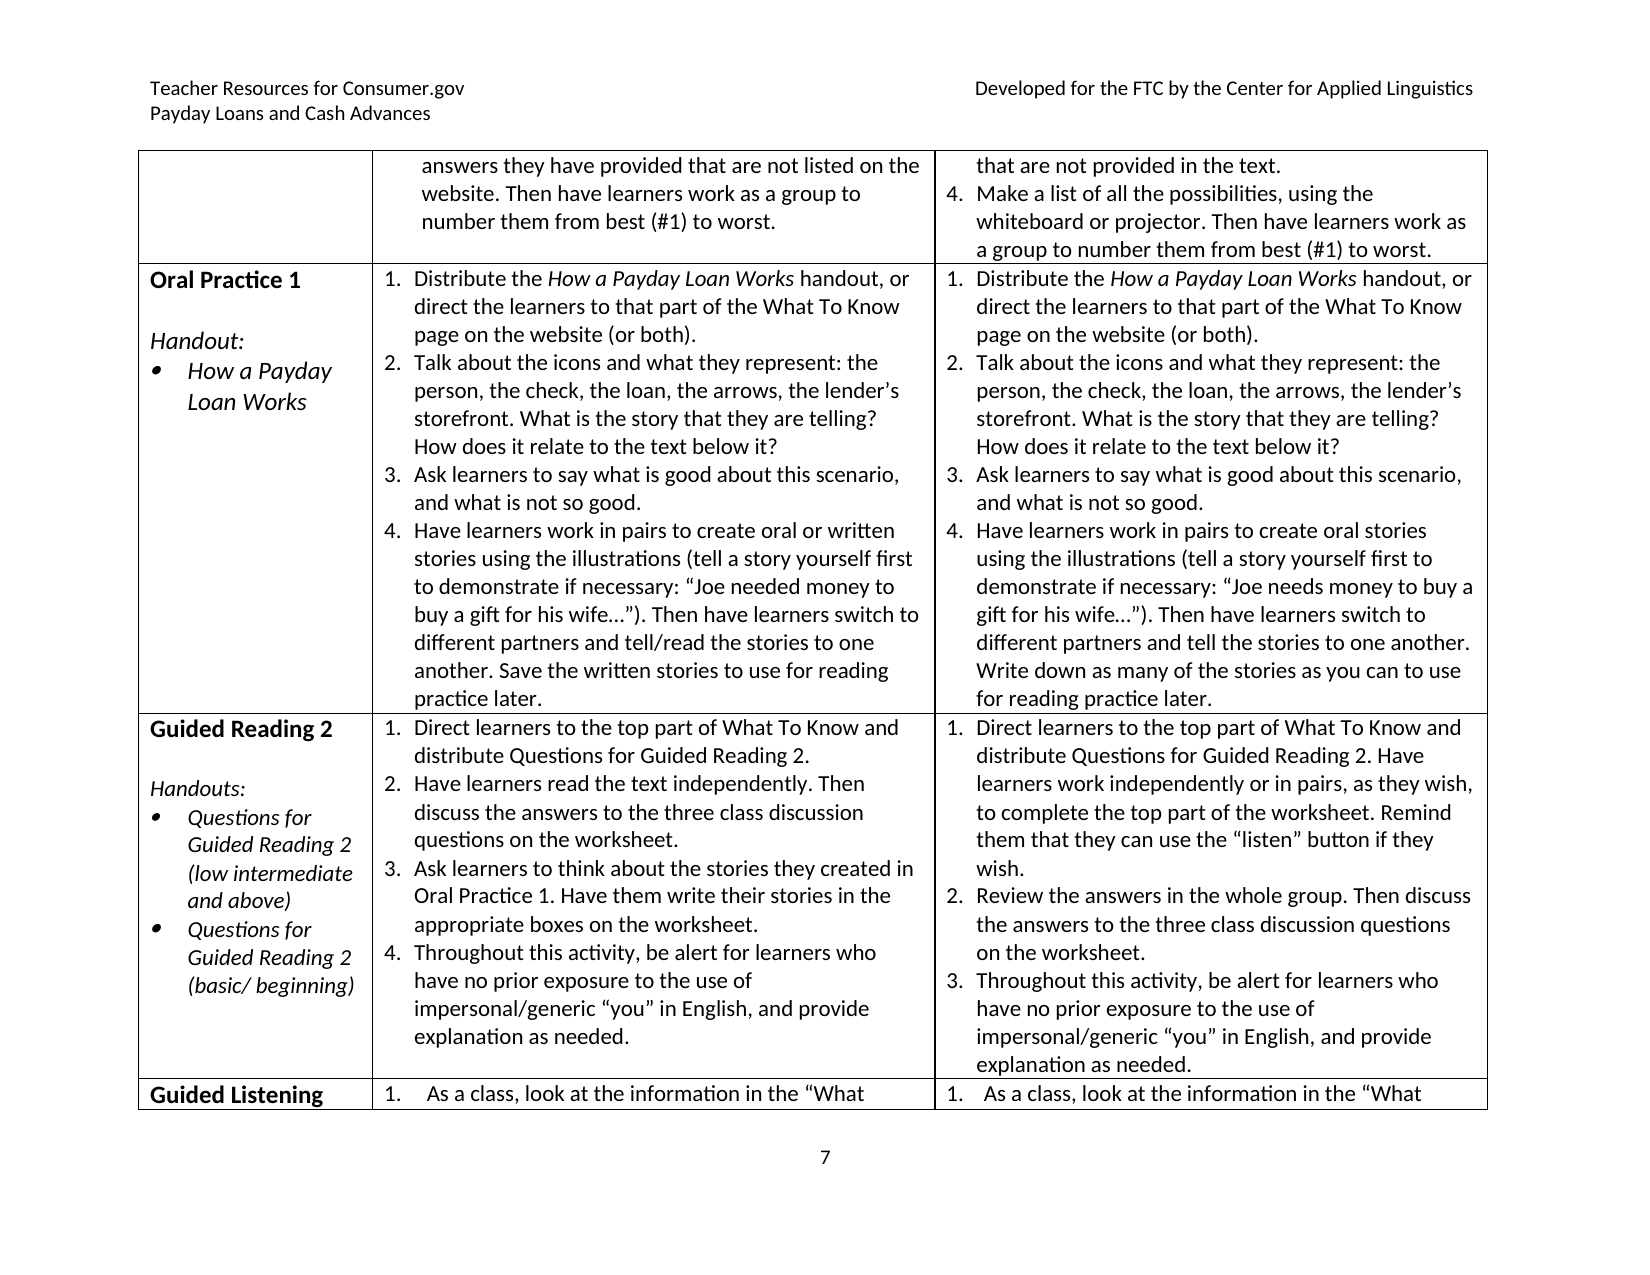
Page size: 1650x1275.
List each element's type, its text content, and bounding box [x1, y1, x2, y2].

table_cell Direct learners to the top part of What To Know and distribute Questions for Guided Reading 2. Have learners read the text independently. Then discuss the answers to the three class discussion questions on the worksheet. Ask learners to think about the stories they created in Oral Practice 1. Have them write their stories in the appropriate boxes on the worksheet. Throughout this activity, be alert for learners who have no prior exposure to the use of impersonal/generic “you” in English, and provide explanation as needed. [373, 714, 934, 1078]
table_cell Guided Reading 2 Handouts: Questions for Guided Reading 2 (low intermediate and above) Questions for Guided Reading 2 (basic/ beginning) [139, 714, 372, 1078]
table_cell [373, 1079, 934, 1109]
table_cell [139, 1079, 372, 1109]
table_cell Direct learners to the top part of What To Know and distribute Questions for Guided Reading 2. Have learners work independently or in pairs, as they wish, to complete the top part of the worksheet. Remind them that they can use the “listen” button if they wish. Review the answers in the whole group. Then discuss the answers to the three class discussion questions on the worksheet. Throughout this activity, be alert for learners who have no prior exposure to the use of impersonal/generic “you” in English, and provide explanation as needed. [936, 714, 1487, 1078]
table_cell Distribute the How a Payday Loan Works handout, or direct the learners to that part of the What To Know page on the website (or both). Talk about the icons and what they represent: the person, the check, the loan, the arrows, the lender’s storefront. What is the story that they are telling? How does it relate to the text below it? Ask learners to say what is good about this scenario, and what is not so good. Have learners work in pairs to create oral stories using the illustrations (tell a story yourself first to demonstrate if necessary: “Joe needs money to buy a gift for his wife…”). Then have learners switch to different partners and tell the stories to one another. Write down as many of the stories as you can to use for reading practice later. [936, 264, 1487, 712]
table_cell Distribute the How a Payday Loan Works handout, or direct the learners to that part of the What To Know page on the website (or both). Talk about the icons and what they represent: the person, the check, the loan, the arrows, the lender’s storefront. What is the story that they are telling? How does it relate to the text below it? Ask learners to say what is good about this scenario, and what is not so good. Have learners work in pairs to create oral or written stories using the illustrations (tell a story yourself first to demonstrate if necessary: “Joe needed money to buy a gift for his wife…”). Then have learners switch to different partners and tell/read the stories to one another. Save the written stories to use for reading practice later. [373, 264, 934, 712]
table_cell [373, 151, 934, 263]
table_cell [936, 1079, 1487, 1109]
table_cell Oral Practice 1 Handout: How a Payday Loan Works [139, 264, 372, 712]
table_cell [936, 151, 1487, 263]
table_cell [139, 151, 372, 263]
